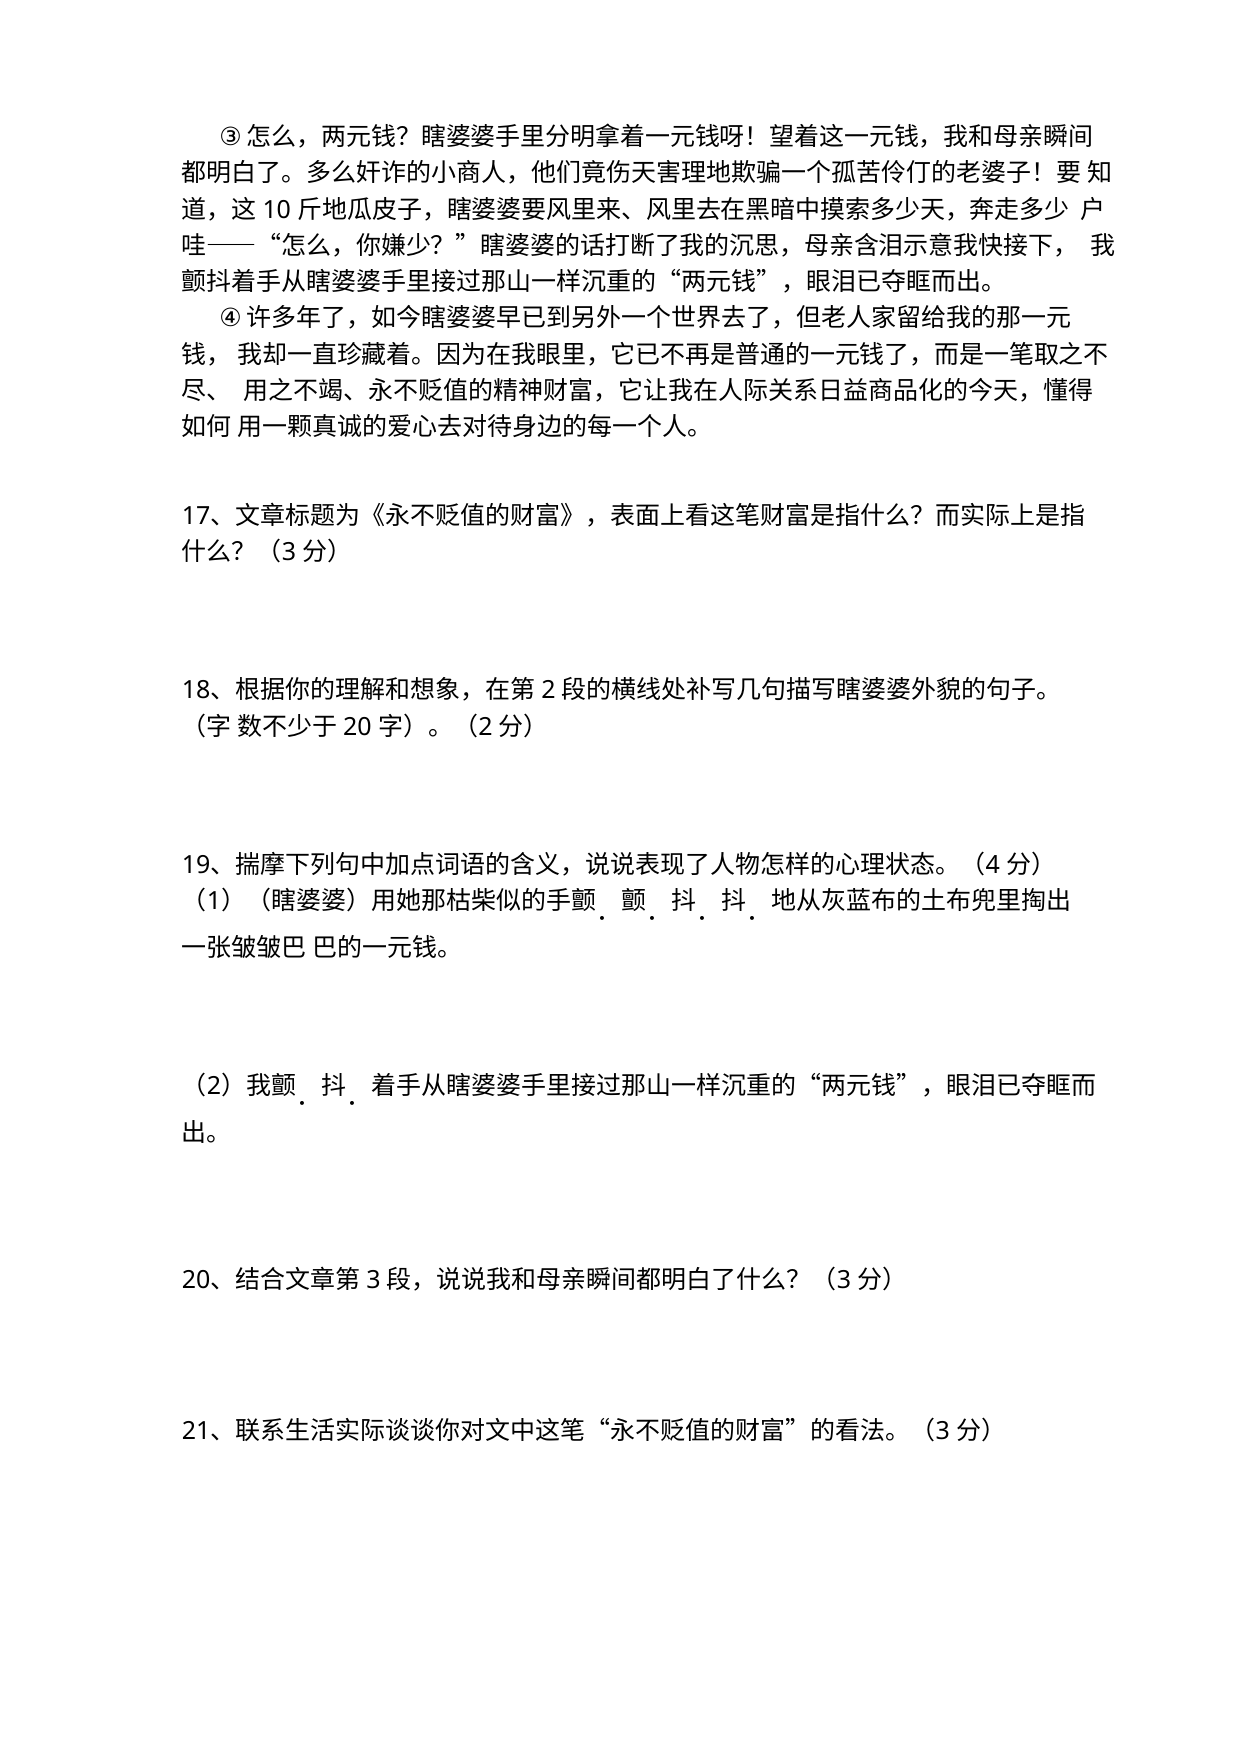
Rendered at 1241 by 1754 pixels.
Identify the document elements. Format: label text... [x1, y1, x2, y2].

text 20、结合文章第 3 段，说说我和母亲瞬间都明白了什么？（3 分） [182, 1259, 1117, 1296]
text （1）（瞎婆婆）用她那枯柴似的手颤．颤．抖．抖．地从灰蓝布的土布兜里掏出一张皱皱巴 巴的一元钱。 [182, 881, 1094, 964]
text 18、根据你的理解和想象，在第 2 段的横线处补写几句描写瞎婆婆外貌的句子。（字 数不少于 20 字）。（2 分） [182, 670, 1094, 742]
text ③怎么，两元钱？瞎婆婆手里分明拿着一元钱呀！望着这一元钱，我和母亲瞬间 都明白了。多么奸诈的小商人，他们竟伤天害理地欺骗一个孤苦伶仃的老婆子！要 知道，这 10 斤地瓜皮子，瞎婆婆要风里来、风里去在黑暗中摸索多少天，奔走多少 户哇——“怎么，你嫌少？”瞎婆婆的话打断了我的沉思，母亲含泪示意我快接下， 我颤抖着手从瞎婆婆手里接过那山一样沉重的“两元钱”，眼泪已夺眶而出。 [182, 117, 1117, 298]
text 17、文章标题为《永不贬值的财富》，表面上看这笔财富是指什么？而实际上是指 什么？（3 分） [182, 495, 1107, 568]
text 19、揣摩下列句中加点词语的含义，说说表现了人物怎样的心理状态。（4 分） [182, 844, 1117, 881]
text 21、联系生活实际谈谈你对文中这笔“永不贬值的财富”的看法。（3 分） [182, 1411, 1117, 1447]
text （2）我颤．抖．着手从瞎婆婆手里接过那山一样沉重的“两元钱”，眼泪已夺眶而出。 [182, 1066, 1117, 1149]
text ④许多年了，如今瞎婆婆早已到另外一个世界去了，但老人家留给我的那一元钱， 我却一直珍藏着。因为在我眼里，它已不再是普通的一元钱了，而是一笔取之不尽、 用之不竭、永不贬值的精神财富，它让我在人际关系日益商品化的今天，懂得如何 用一颗真诚的爱心去对待身边的每一个人。 [182, 298, 1117, 443]
